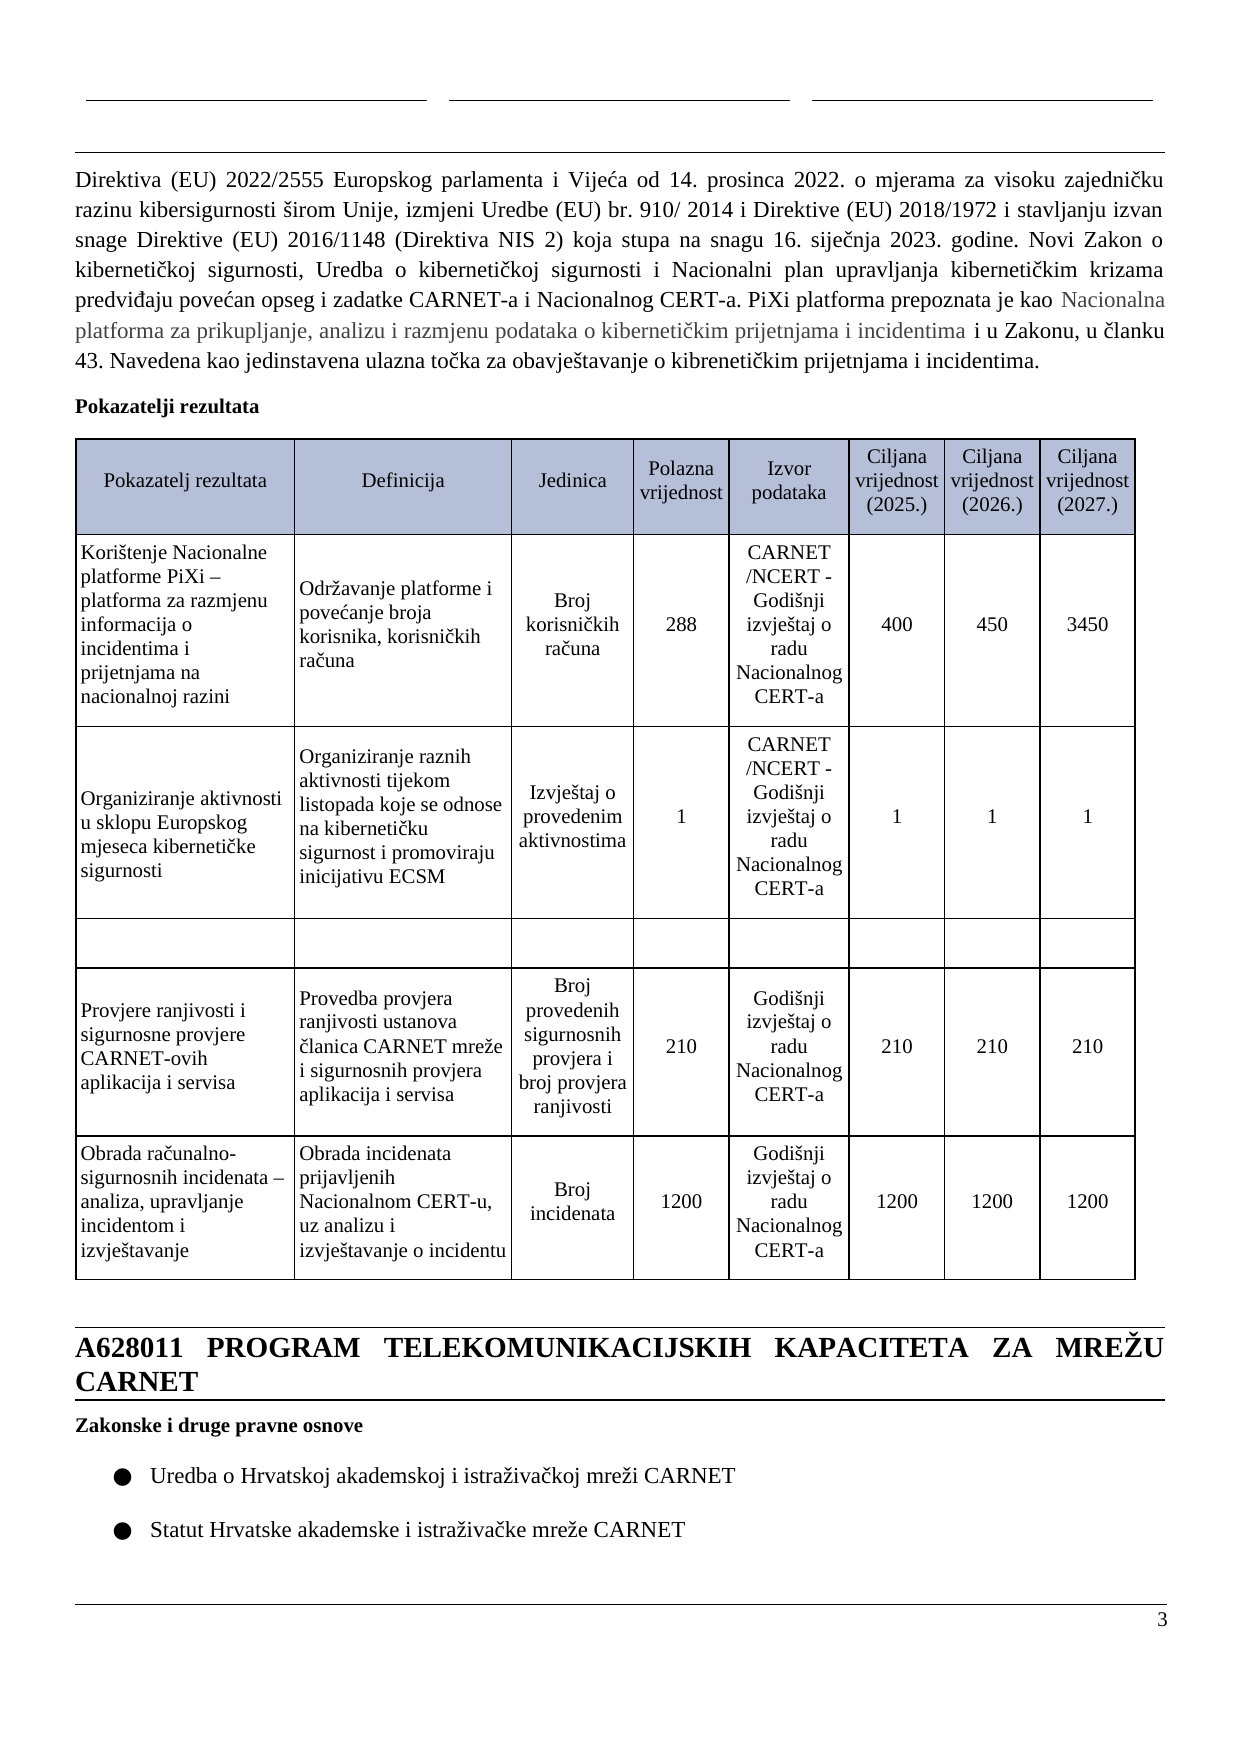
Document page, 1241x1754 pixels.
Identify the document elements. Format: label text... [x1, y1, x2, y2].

table_header Pokazatelj rezultata [77, 440, 294, 534]
table_cell 450 [945, 535, 1039, 726]
table_cell Organiziranje aktivnosti u sklopu Europskog mjeseca kibernetičke sigurnosti [77, 727, 294, 917]
table_cell 288 [634, 535, 728, 726]
table_header Ciljana vrijednost (2025.) [850, 440, 944, 534]
table_cell [730, 919, 848, 967]
table_cell 1200 [1041, 1137, 1134, 1279]
table_cell CARNET /NCERT - Godišnji izvještaj o radu Nacionalnog CERT-a [730, 727, 848, 917]
table_header Izvor podataka [730, 440, 848, 534]
table_cell 210 [634, 969, 728, 1135]
table_cell Korištenje Nacionalne platforme PiXi – platforma za razmjenu informacija o incidentima i prijetnjama na nacionalnoj razini [77, 535, 294, 726]
table_cell Održavanje platforme i povećanje broja korisnika, korisničkih računa [295, 535, 511, 726]
subtitle Zakonske i druge pravne osnove [75, 1413, 1165, 1437]
text Pokazatelji rezultata [75, 394, 1165, 418]
table_cell 210 [850, 969, 944, 1135]
table_cell Broj provedenih sigurnosnih provjera i broj provjera ranjivosti [512, 969, 633, 1135]
table_cell Provjere ranjivosti i sigurnosne provjere CARNET-ovih aplikacija i servisa [77, 969, 294, 1135]
table_cell Broj korisničkih računa [512, 535, 633, 726]
table_header Definicija [295, 440, 511, 534]
table_cell Broj incidenata [512, 1137, 633, 1279]
table_header Polazna vrijednost [634, 440, 728, 534]
subtitle A628011 PROGRAM TELEKOMUNIKACIJSKIH KAPACITETA ZA MREŽU CARNET [75, 1328, 1165, 1399]
table_cell [512, 919, 633, 967]
table_cell [850, 919, 944, 967]
table_cell 400 [850, 535, 944, 726]
table_cell [945, 919, 1039, 967]
table_cell [1041, 919, 1134, 967]
table_header Jedinica [512, 440, 633, 534]
table_cell Godišnji izvještaj o radu Nacionalnog CERT-a [730, 969, 848, 1135]
table_cell 1 [634, 727, 728, 917]
table_cell Obrada računalno-sigurnosnih incidenata – analiza, upravljanje incidentom i izvještavanje [77, 1137, 294, 1279]
table_cell 210 [1041, 969, 1134, 1135]
table_cell [77, 919, 294, 967]
table_cell 1200 [945, 1137, 1039, 1279]
table_cell Obrada incidenata prijavljenih Nacionalnom CERT-u, uz analizu i izvještavanje o incidentu [295, 1137, 511, 1279]
table_cell Izvještaj o provedenim aktivnostima [512, 727, 633, 917]
table_cell Provedba provjera ranjivosti ustanova članica CARNET mreže i sigurnosnih provjera aplikacija i servisa [295, 969, 511, 1135]
table_cell 1 [1041, 727, 1134, 917]
table_cell 1 [945, 727, 1039, 917]
table_cell 1200 [634, 1137, 728, 1279]
table_cell 1200 [850, 1137, 944, 1279]
table_header Ciljana vrijednost (2027.) [1041, 440, 1134, 534]
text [75, 166, 1165, 373]
table_cell Godišnji izvještaj o radu Nacionalnog CERT-a [730, 1137, 848, 1279]
table_cell [634, 919, 728, 967]
table_cell 1 [850, 727, 944, 917]
table_cell 210 [945, 969, 1039, 1135]
table_cell Organiziranje raznih aktivnosti tijekom listopada koje se odnose na kibernetičku sigurnost i promoviraju inicijativu ECSM [295, 727, 511, 917]
table_cell 3450 [1041, 535, 1134, 726]
table_cell CARNET /NCERT - Godišnji izvještaj o radu Nacionalnog CERT-a [730, 535, 848, 726]
table_cell [295, 919, 511, 967]
table_header Ciljana vrijednost (2026.) [945, 440, 1039, 534]
